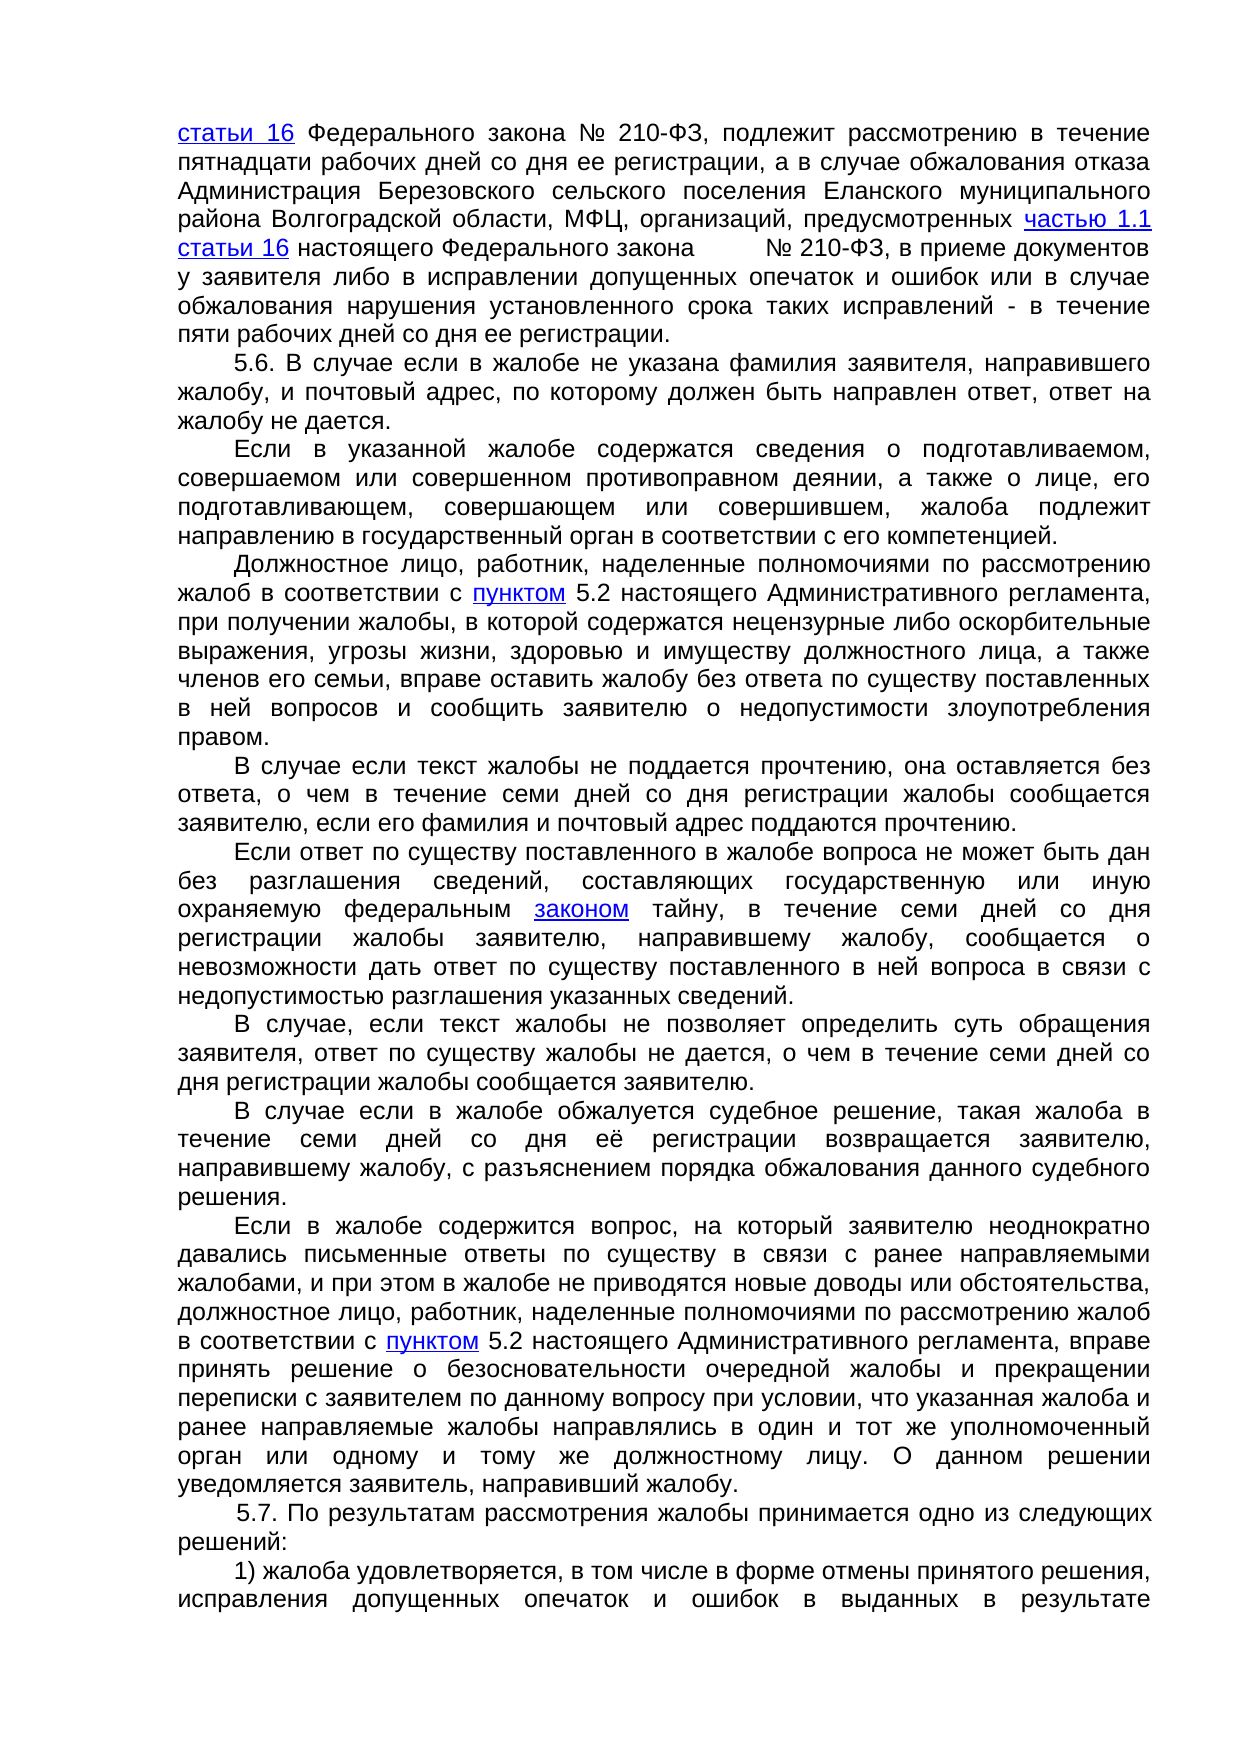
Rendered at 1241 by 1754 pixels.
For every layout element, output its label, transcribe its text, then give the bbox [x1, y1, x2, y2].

text Если в жалобе содержится вопрос, на который заявителю неоднократно давались письменные ответы по существу в связи с ранее направляемыми жалобами, и при этом в жалобе не приводятся новые доводы или обстоятельства, должностное лицо, работник, наделенные полномочиями по рассмотрению жалоб в соответствии с пунктом 5.2 настоящего Административного регламента, вправе принять решение о безосновательности очередной жалобы и прекращении переписки с заявителем по данному вопросу при условии, что указанная жалоба и ранее направляемые жалобы направлялись в один и тот же уполномоченный орган или одному и тому же должностному лицу. О данном решении уведомляется заявитель, направивший жалобу. [177, 1211, 1152, 1498]
text Если в указанной жалобе содержатся сведения о подготавливаемом, совершаемом или совершенном противоправном деянии, а также о лице, его подготавливающем, совершающем или совершившем, жалоба подлежит направлению в государственный орган в соответствии с его компетенцией. [177, 434, 1152, 549]
text В случае, если текст жалобы не позволяет определить суть обращения заявителя, ответ по существу жалобы не дается, о чем в течение семи дней со дня регистрации жалобы сообщается заявителю. [177, 1009, 1152, 1096]
text 5.7. По результатам рассмотрения жалобы принимается одно из следующих решений: [177, 1498, 1153, 1556]
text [177, 1556, 1152, 1613]
text 5.6. В случае если в жалобе не указана фамилия заявителя, направившего жалобу, и почтовый адрес, по которому должен быть направлен ответ, ответ на жалобу не дается. [177, 348, 1152, 434]
text В случае если в жалобе обжалуется судебное решение, такая жалоба в течение семи дней со дня её регистрации возвращается заявителю, направившему жалобу, с разъяснением порядка обжалования данного судебного решения. [177, 1096, 1152, 1211]
text В случае если текст жалобы не поддается прочтению, она оставляется без ответа, о чем в течение семи дней со дня регистрации жалобы сообщается заявителю, если его фамилия и почтовый адрес поддаются прочтению. [177, 751, 1152, 837]
text Если ответ по существу поставленного в жалобе вопроса не может быть дан без разглашения сведений, составляющих государственную или иную охраняемую федеральным законом тайну, в течение семи дней со дня регистрации жалобы заявителю, направившему жалобу, сообщается о невозможности дать ответ по существу поставленного в ней вопроса в связи с недопустимостью разглашения указанных сведений. [177, 837, 1152, 1009]
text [177, 118, 1152, 348]
text Должностное лицо, работник, наделенные полномочиями по рассмотрению жалоб в соответствии с пунктом 5.2 настоящего Административного регламента, при получении жалобы, в которой содержатся нецензурные либо оскорбительные выражения, угрозы жизни, здоровью и имуществу должностного лица, а также членов его семьи, вправе оставить жалобу без ответа по существу поставленных в ней вопросов и сообщить заявителю о недопустимости злоупотребления правом. [177, 549, 1152, 751]
